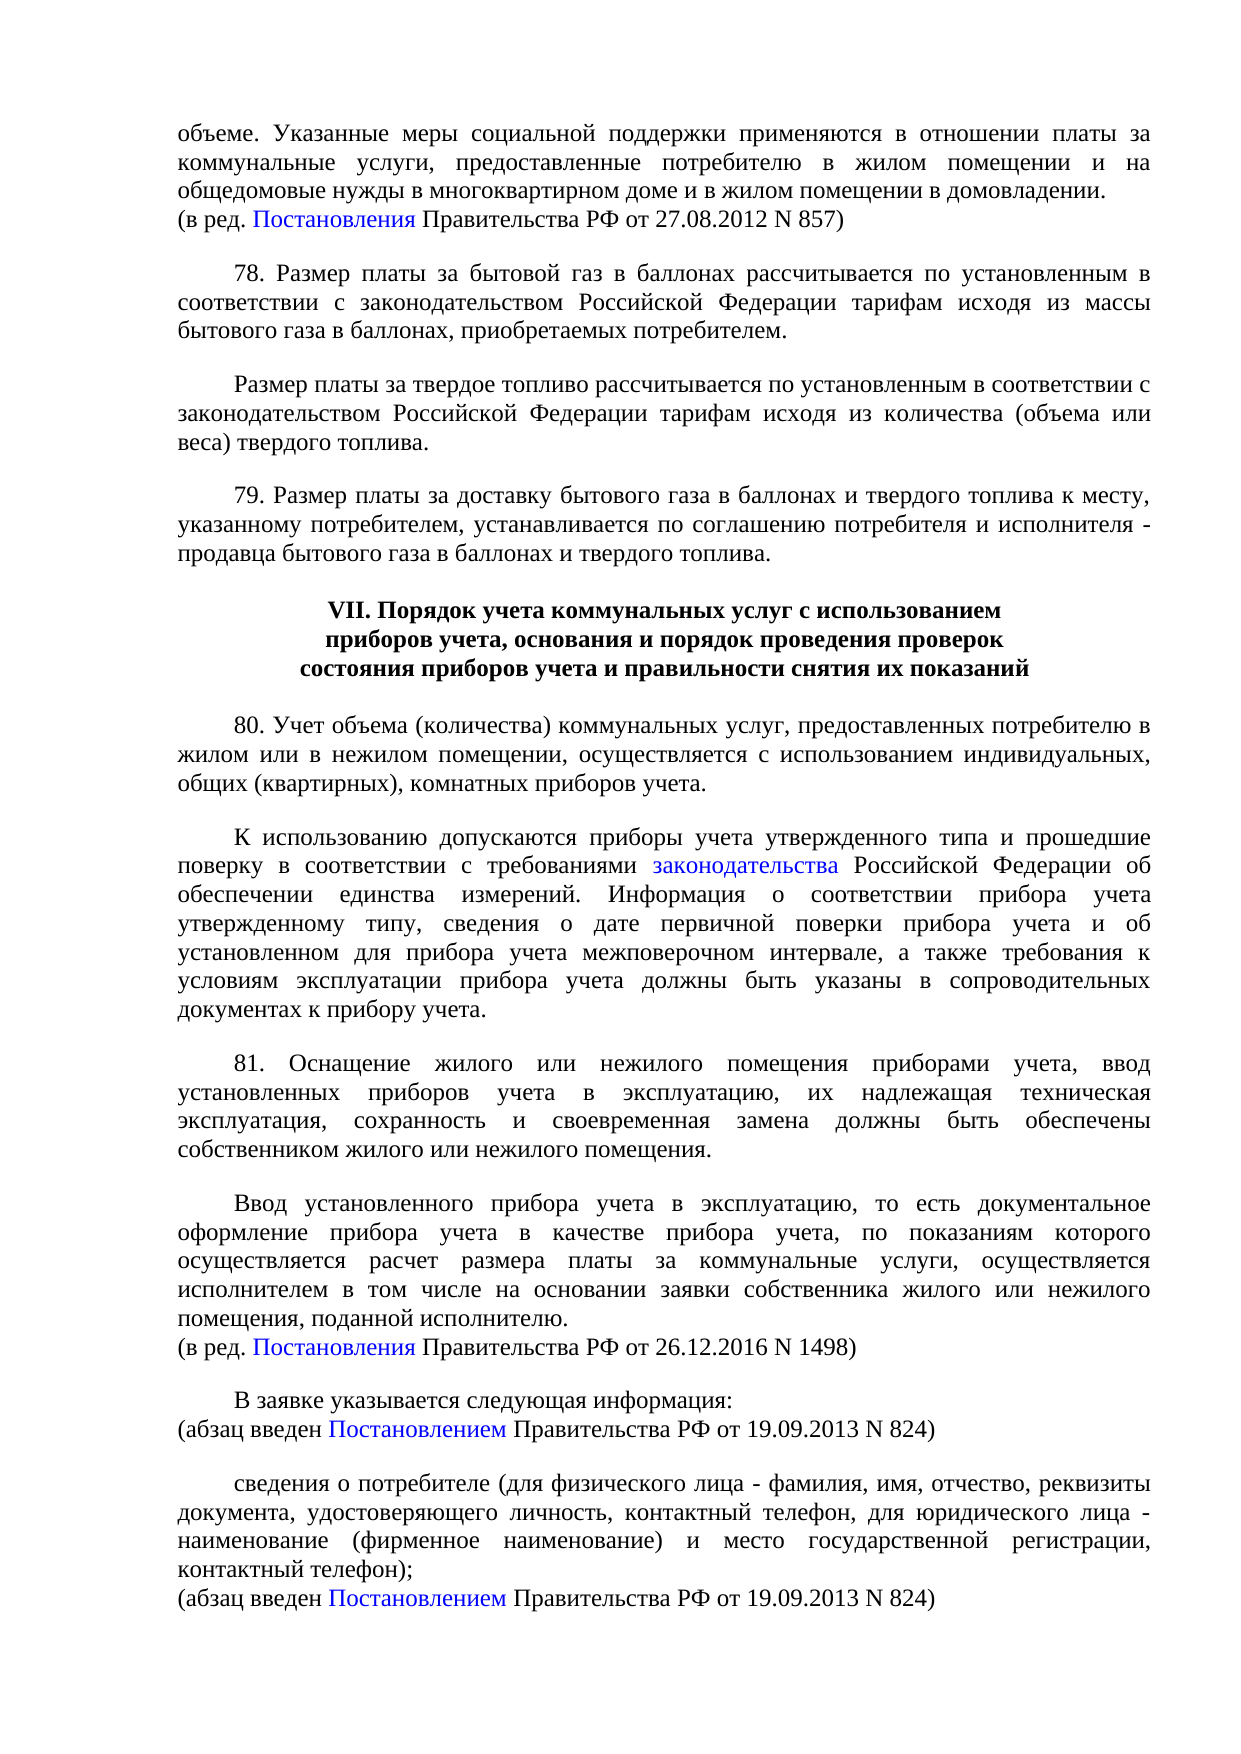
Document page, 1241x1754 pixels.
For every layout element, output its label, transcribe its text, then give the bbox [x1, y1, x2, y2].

text 78. Размер платы за бытовой газ в баллонах рассчитывается по установленным в соответствии с законодательством Российской Федерации тарифам исходя из массы бытового газа в баллонах, приобретаемых потребителем. [177, 258, 1152, 344]
text Размер платы за твердое топливо рассчитывается по установленным в соответствии с законодательством Российской Федерации тарифам исходя из количества (объема или веса) твердого топлива. [177, 369, 1152, 456]
title приборов учета, основания и порядок проведения проверок [177, 624, 1152, 653]
text К использованию допускаются приборы учета утвержденного типа и прошедшие поверку в соответствии с требованиями законодательства Российской Федерации об обеспечении единства измерений. Информация о соответствии прибора учета утвержденному типу, сведения о дате первичной поверки прибора учета и об установленном для прибора учета межповерочном интервале, а также требования к условиям эксплуатации прибора учета должны быть указаны в сопроводительных документах к прибору учета. [177, 822, 1152, 1023]
text (абзац введен Постановлением Правительства РФ от 19.09.2013 N 824) [177, 1414, 1152, 1443]
text Ввод установленного прибора учета в эксплуатацию, то есть документальное оформление прибора учета в качестве прибора учета, по показаниям которого осуществляется расчет размера платы за коммунальные услуги, осуществляется исполнителем в том числе на основании заявки собственника жилого или нежилого помещения, поданной исполнителю. [177, 1188, 1152, 1332]
text (в ред. Постановления Правительства РФ от 27.08.2012 N 857) [177, 204, 1152, 233]
text сведения о потребителе (для физического лица - фамилия, имя, отчество, реквизиты документа, удостоверяющего личность, контактный телефон, для юридического лица - наименование (фирменное наименование) и место государственной регистрации, контактный телефон); [177, 1468, 1152, 1583]
title состояния приборов учета и правильности снятия их показаний [177, 653, 1152, 682]
text 81. Оснащение жилого или нежилого помещения приборами учета, ввод установленных приборов учета в эксплуатацию, их надлежащая техническая эксплуатация, сохранность и своевременная замена должны быть обеспечены собственником жилого или нежилого помещения. [177, 1048, 1152, 1163]
title VII. Порядок учета коммунальных услуг с использованием [177, 596, 1152, 624]
text 79. Размер платы за доставку бытового газа в баллонах и твердого топлива к месту, указанному потребителем, устанавливается по соглашению потребителя и исполнителя - продавца бытового газа в баллонах и твердого топлива. [177, 481, 1152, 567]
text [177, 118, 1152, 204]
text В заявке указывается следующая информация: [177, 1386, 1152, 1414]
text 80. Учет объема (количества) коммунальных услуг, предоставленных потребителю в жилом или в нежилом помещении, осуществляется с использованием индивидуальных, общих (квартирных), комнатных приборов учета. [177, 711, 1152, 797]
text (в ред. Постановления Правительства РФ от 26.12.2016 N 1498) [177, 1332, 1152, 1361]
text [177, 1583, 1152, 1612]
